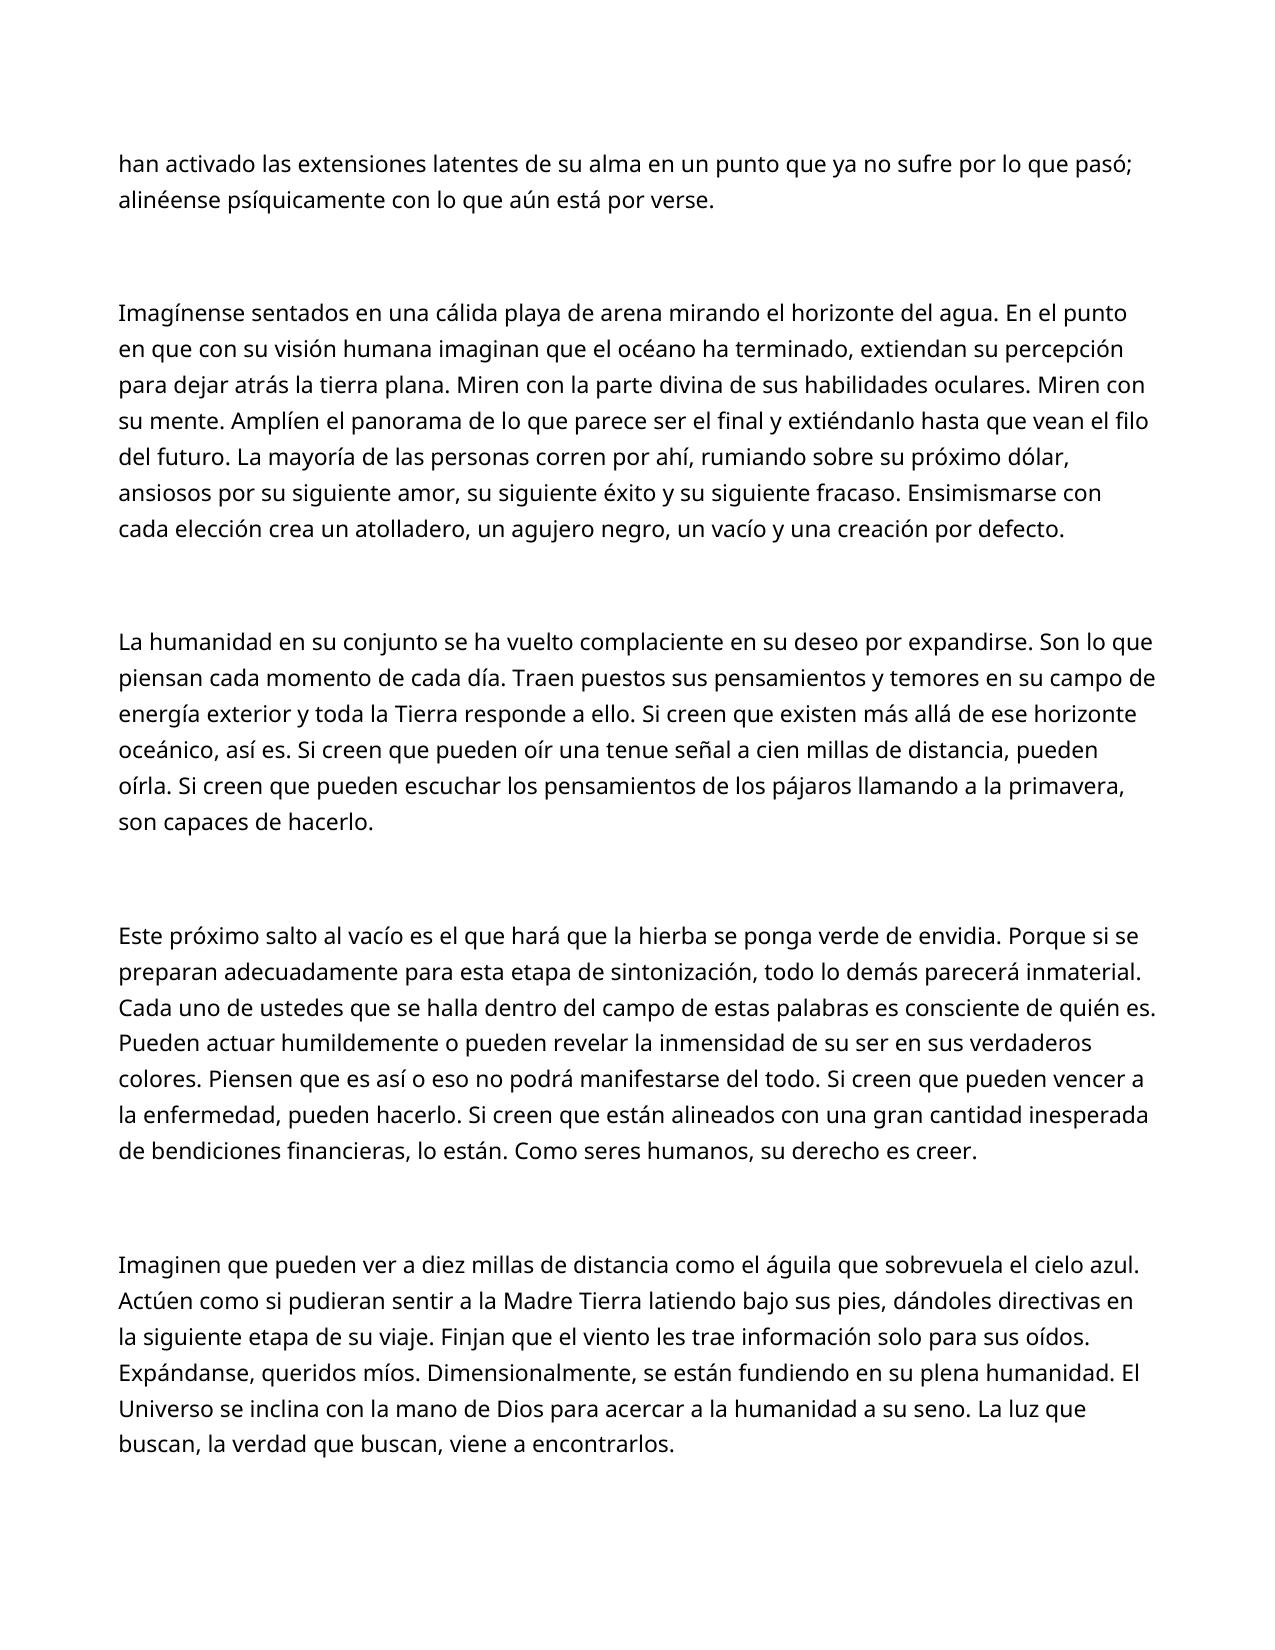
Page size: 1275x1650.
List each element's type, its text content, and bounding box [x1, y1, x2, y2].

text Imagínense sentados en una cálida playa de arena mirando el horizonte del agua. En el punto en que con su visión humana imaginan que el océano ha terminado, extiendan su percepción para dejar atrás la tierra plana. Miren con la parte divina de sus habilidades oculares. Miren con su mente. Amplíen el panorama de lo que parece ser el final y extiéndanlo hasta que vean el filo del futuro. La mayoría de las personas corren por ahí, rumiando sobre su próximo dólar, ansiosos por su siguiente amor, su siguiente éxito y su siguiente fracaso. Ensimismarse con cada elección crea un atolladero, un agujero negro, un vacío y una creación por defecto. [118, 297, 1157, 544]
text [118, 148, 1157, 215]
text Este próximo salto al vacío es el que hará que la hierba se ponga verde de envidia. Porque si se preparan adecuadamente para esta etapa de sintonización, todo lo demás parecerá inmaterial. Cada uno de ustedes que se halla dentro del campo de estas palabras es consciente de quién es. Pueden actuar humildemente o pueden revelar la inmensidad de su ser en sus verdaderos colores. Piensen que es así o eso no podrá manifestarse del todo. Si creen que pueden vencer a la enfermedad, pueden hacerlo. Si creen que están alineados con una gran cantidad inesperada de bendiciones financieras, lo están. Como seres humanos, su derecho es creer. [118, 919, 1157, 1166]
text La humanidad en su conjunto se ha vuelto complaciente en su deseo por expandirse. Son lo que piensan cada momento de cada día. Traen puestos sus pensamientos y temores en su campo de energía exterior y toda la Tierra responde a ello. Si creen que existen más allá de ese horizonte oceánico, así es. Si creen que pueden oír una tenue señal a cien millas de distancia, pueden oírla. Si creen que pueden escuchar los pensamientos de los pájaros llamando a la primavera, son capaces de hacerlo. [118, 626, 1157, 837]
text Imaginen que pueden ver a diez millas de distancia como el águila que sobrevuela el cielo azul. Actúen como si pudieran sentir a la Madre Tierra latiendo bajo sus pies, dándoles directivas en la siguiente etapa de su viaje. Finjan que el viento les trae información solo para sus oídos. Expándanse, queridos míos. Dimensionalmente, se están fundiendo en su plena humanidad. El Universo se inclina con la mano de Dios para acercar a la humanidad a su seno. La luz que buscan, la verdad que buscan, viene a encontrarlos. [118, 1249, 1157, 1460]
